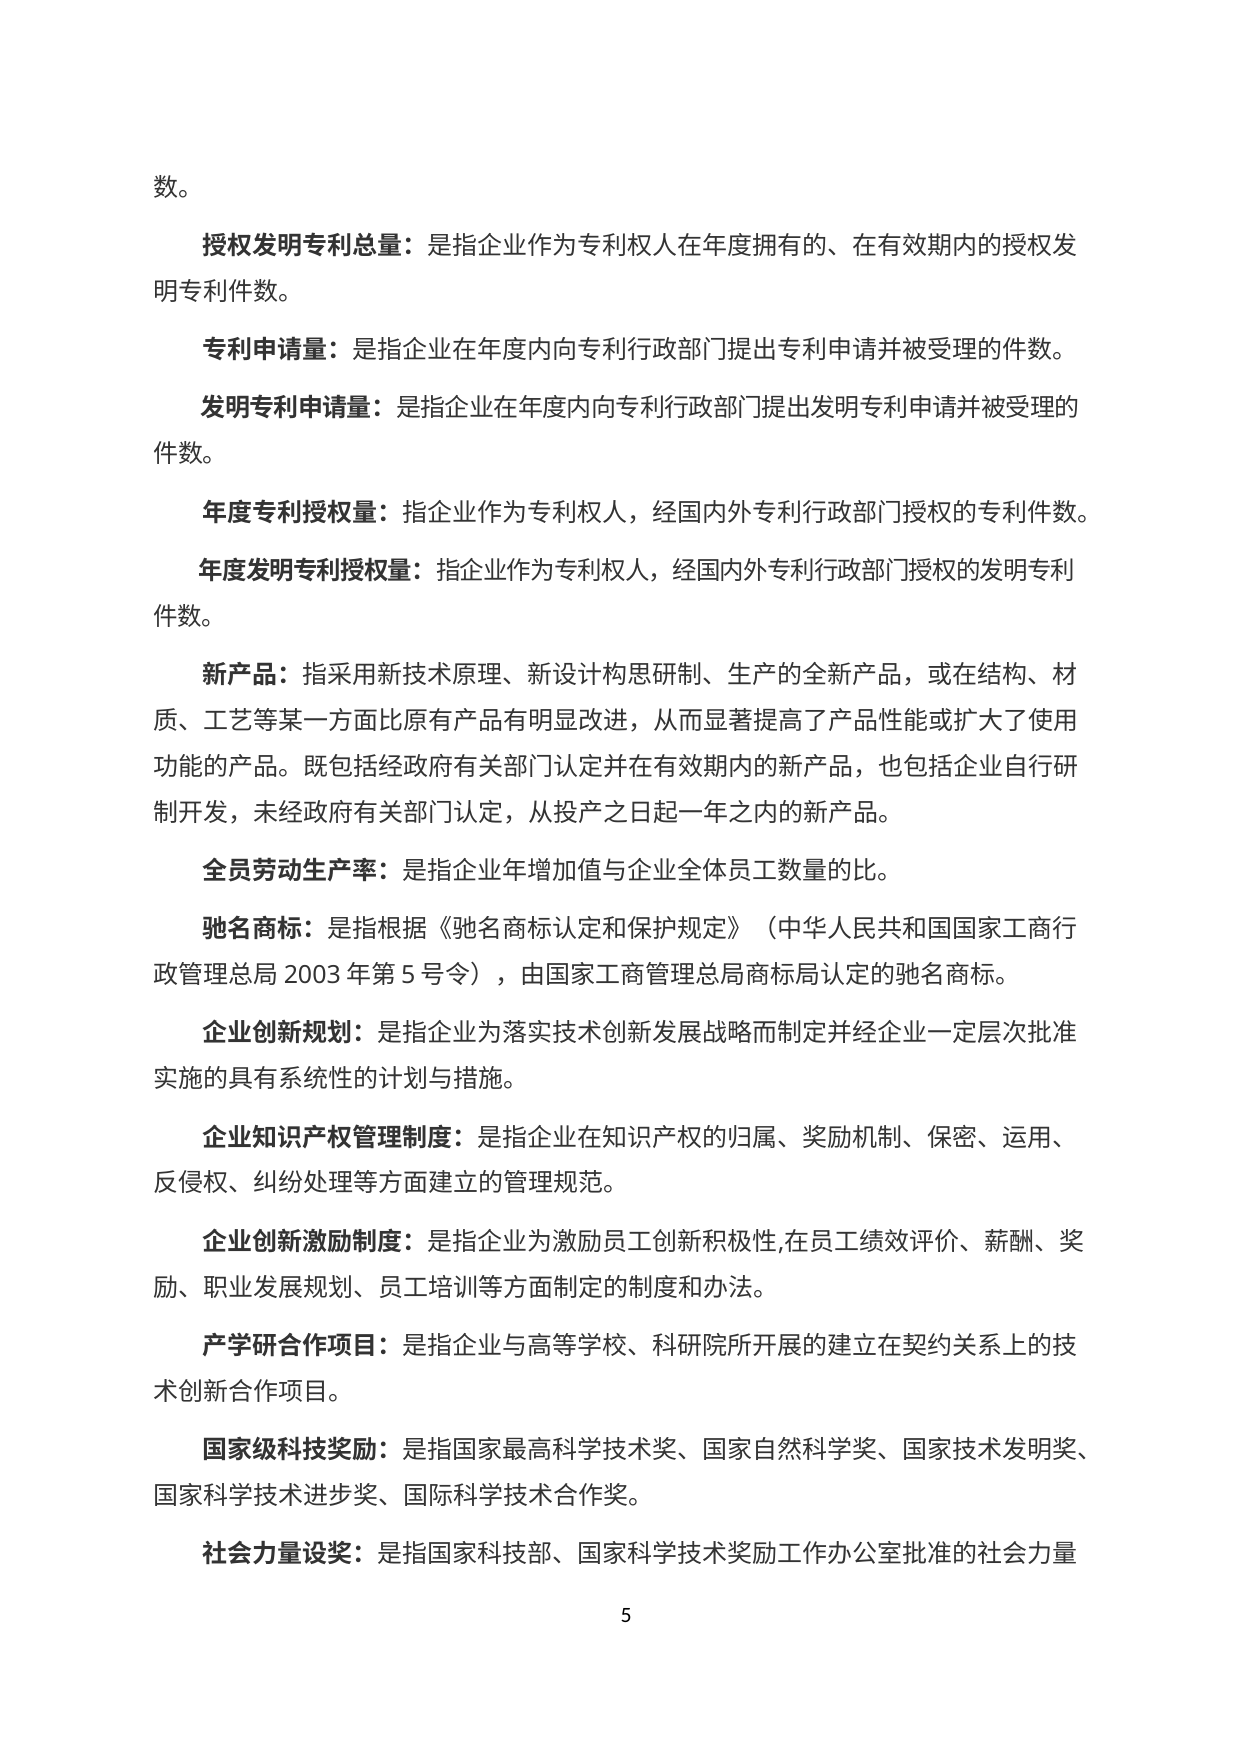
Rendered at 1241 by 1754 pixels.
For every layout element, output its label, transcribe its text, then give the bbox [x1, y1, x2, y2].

text 国家级科技奖励：是指国家最高科学技术奖、国家自然科学奖、国家技术发明奖、国家科学技术进步奖、国际科学技术合作奖。 [153, 1422, 1098, 1513]
text 年度专利授权量：指企业作为专利权人，经国内外专利行政部门授权的专利件数。 [153, 484, 1098, 530]
text 新产品：指采用新技术原理、新设计构思研制、生产的全新产品，或在结构、材质、工艺等某一方面比原有产品有明显改进，从而显著提高了产品性能或扩大了使用功能的产品。既包括经政府有关部门认定并在有效期内的新产品，也包括企业自行研制开发，未经政府有关部门认定，从投产之日起一年之内的新产品。 [153, 647, 1098, 830]
text 企业创新规划：是指企业为落实技术创新发展战略而制定并经企业一定层次批准实施的具有系统性的计划与措施。 [153, 1005, 1098, 1097]
text 年度发明专利授权量：指企业作为专利权人，经国内外专利行政部门授权的发明专利件数。 [153, 543, 1098, 634]
text 驰名商标：是指根据《驰名商标认定和保护规定》（中华人民共和国国家工商行政管理总局2003年第5号令），由国家工商管理总局商标局认定的驰名商标。 [153, 901, 1098, 993]
text 专利申请量：是指企业在年度内向专利行政部门提出专利申请并被受理的件数。 [153, 322, 1098, 368]
text 授权发明专利总量：是指企业作为专利权人在年度拥有的、在有效期内的授权发明专利件数。 [153, 218, 1098, 309]
text 企业知识产权管理制度：是指企业在知识产权的归属、奖励机制、保密、运用、反侵权、纠纷处理等方面建立的管理规范。 [153, 1109, 1098, 1201]
text 企业创新激励制度：是指企业为激励员工创新积极性,在员工绩效评价、薪酬、奖励、职业发展规划、员工培训等方面制定的制度和办法。 [153, 1213, 1098, 1305]
text 产学研合作项目：是指企业与高等学校、科研院所开展的建立在契约关系上的技术创新合作项目。 [153, 1318, 1098, 1409]
text 全员劳动生产率：是指企业年增加值与企业全体员工数量的比。 [153, 843, 1098, 888]
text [153, 159, 1098, 205]
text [153, 1526, 1098, 1572]
text 发明专利申请量：是指企业在年度内向专利行政部门提出发明专利申请并被受理的件数。 [153, 380, 1098, 472]
